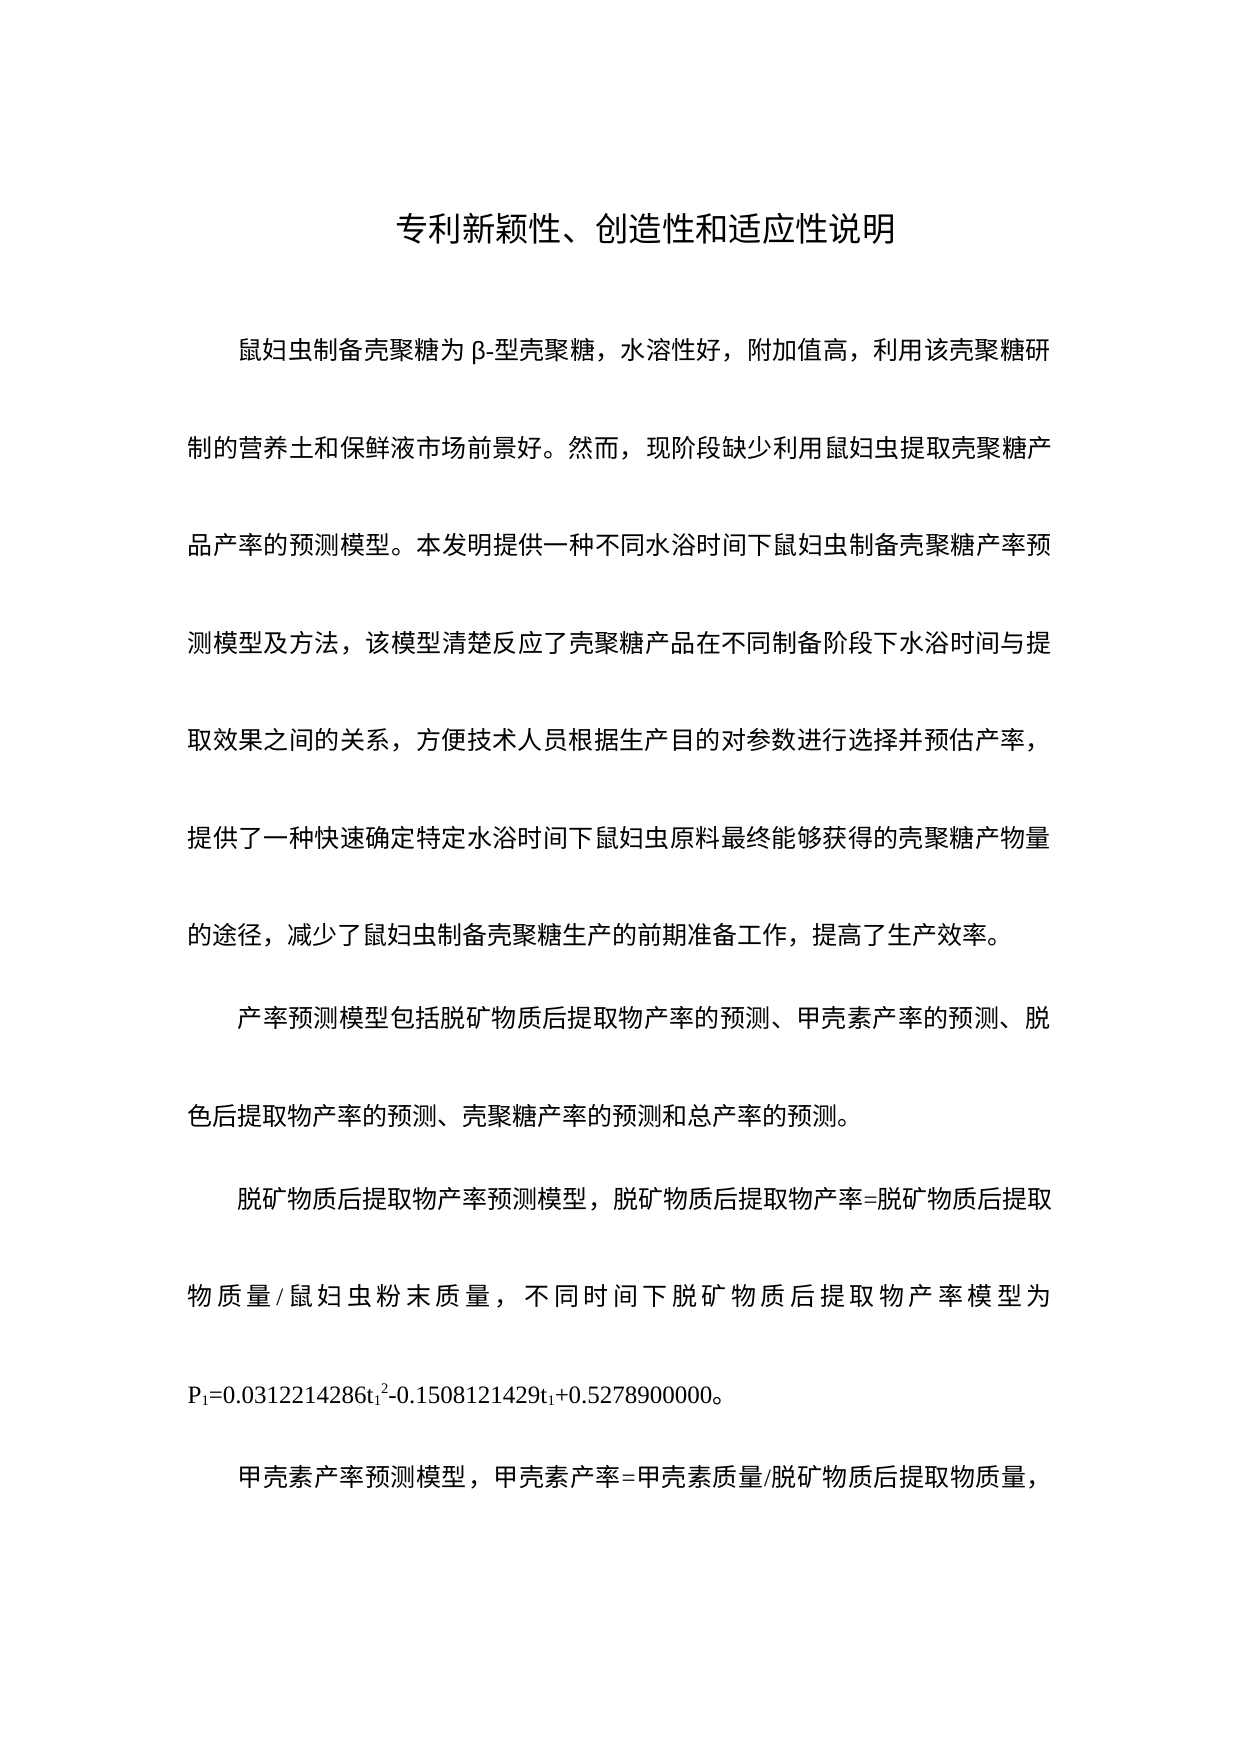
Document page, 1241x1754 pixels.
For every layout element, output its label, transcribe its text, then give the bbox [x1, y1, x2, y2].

text 脱矿物质后提取物产率预测模型，脱矿物质后提取物产率=脱矿物质后提取物质量/鼠妇虫粉末质量，不同时间下脱矿物质后提取物产率模型为P1=0.0312214286t12-0.1508121429t1+0.5278900000。 [187, 1165, 1053, 1425]
text 专利新颖性、创造性和适应性说明 [187, 194, 1053, 259]
text 产率预测模型包括脱矿物质后提取物产率的预测、甲壳素产率的预测、脱色后提取物产率的预测、壳聚糖产率的预测和总产率的预测。 [187, 984, 1053, 1147]
text 鼠妇虫制备壳聚糖为β-型壳聚糖，水溶性好，附加值高，利用该壳聚糖研制的营养土和保鲜液市场前景好。然而，现阶段缺少利用鼠妇虫提取壳聚糖产品产率的预测模型。本发明提供一种不同水浴时间下鼠妇虫制备壳聚糖产率预测模型及方法，该模型清楚反应了壳聚糖产品在不同制备阶段下水浴时间与提取效果之间的关系，方便技术人员根据生产目的对参数进行选择并预估产率，提供了一种快速确定特定水浴时间下鼠妇虫原料最终能够获得的壳聚糖产物量的途径，减少了鼠妇虫制备壳聚糖生产的前期准备工作，提高了生产效率。 [187, 316, 1053, 966]
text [187, 1443, 1053, 1508]
